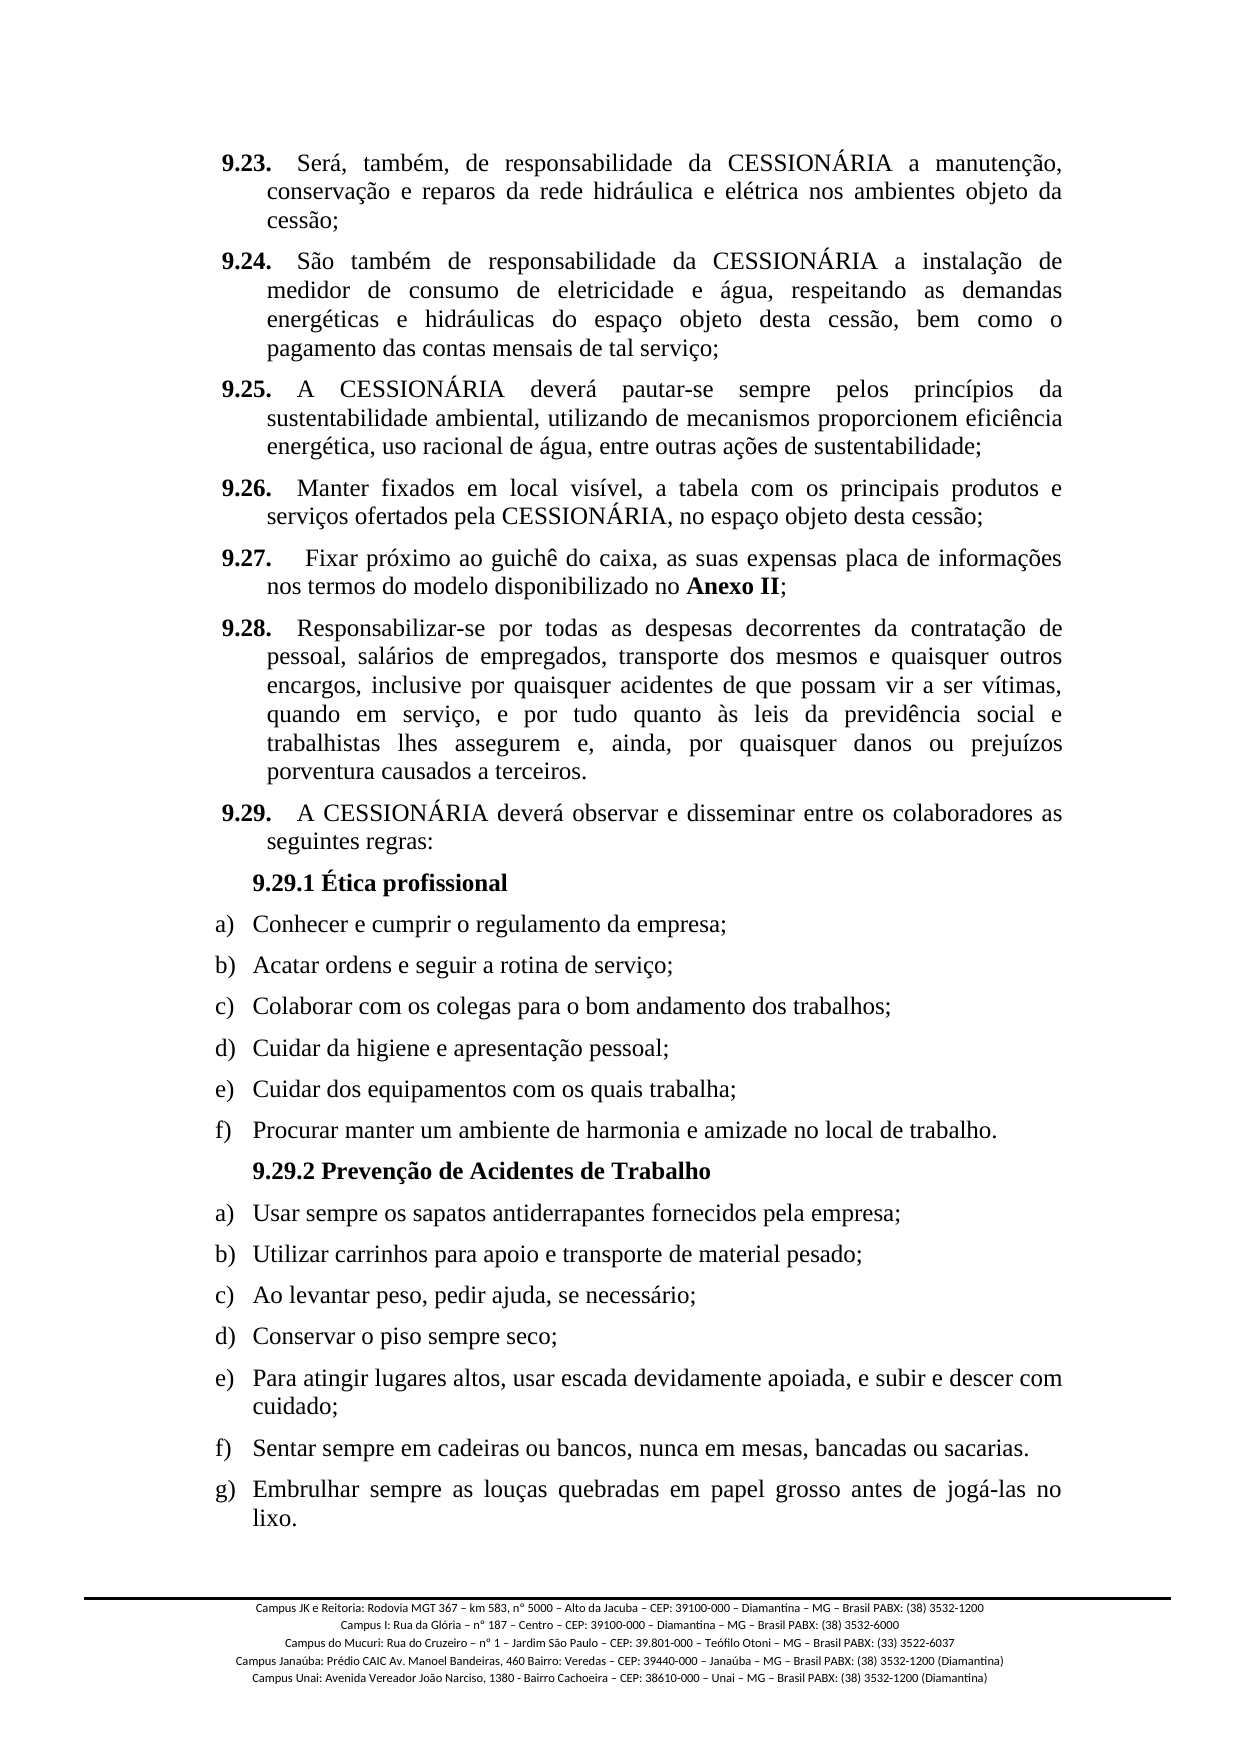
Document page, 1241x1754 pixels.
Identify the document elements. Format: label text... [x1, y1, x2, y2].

list Conhecer e cumprir o regulamento da empresa; [215, 909, 1063, 938]
list A CESSIONÁRIA deverá pautar-se sempre pelos princípios da sustentabilidade ambiental, utilizando de mecanismos proporcionem eficiência energética, uso racional de água, entre outras ações de sustentabilidade; [222, 374, 1063, 460]
list Fixar próximo ao guichê do caixa, as suas expensas placa de informações nos termos do modelo disponibilizado no Anexo II; [222, 543, 1063, 600]
list Sentar sempre em cadeiras ou bancos, nunca em mesas, bancadas ou sacarias. [215, 1433, 1063, 1461]
text 9.29.1 Ética profissional [252, 868, 1063, 896]
list Usar sempre os sapatos antiderrapantes fornecidos pela empresa; [215, 1198, 1063, 1226]
list A CESSIONÁRIA deverá observar e disseminar entre os colaboradores as seguintes regras: [222, 798, 1063, 855]
list Procurar manter um ambiente de harmonia e amizade no local de trabalho. [215, 1115, 1063, 1144]
list Será, também, de responsabilidade da CESSIONÁRIA a manutenção, conservação e reparos da rede hidráulica e elétrica nos ambientes objeto da cessão; [222, 148, 1063, 234]
list Manter fixados em local visível, a tabela com os principais produtos e serviços ofertados pela CESSIONÁRIA, no espaço objeto desta cessão; [222, 473, 1063, 530]
text 9.29.2 Prevenção de Acidentes de Trabalho [252, 1156, 1063, 1185]
list Para atingir lugares altos, usar escada devidamente apoiada, e subir e descer com cuidado; [215, 1363, 1063, 1420]
list Utilizar carrinhos para apoio e transporte de material pesado; [215, 1239, 1063, 1268]
list Ao levantar peso, pedir ajuda, se necessário; [215, 1280, 1063, 1309]
list Responsabilizar-se por todas as despesas decorrentes da contratação de pessoal, salários de empregados, transporte dos mesmos e quaisquer outros encargos, inclusive por quaisquer acidentes de que possam vir a ser vítimas, quando em serviço, e por tudo quanto às leis da previdência social e trabalhistas lhes assegurem e, ainda, por quaisquer danos ou prejuízos porventura causados a terceiros. [222, 613, 1063, 785]
list Acatar ordens e seguir a rotina de serviço; [215, 950, 1063, 979]
list Embrulhar sempre as louças quebradas em papel grosso antes de jogá-las no lixo. [215, 1474, 1063, 1531]
list São também de responsabilidade da CESSIONÁRIA a instalação de medidor de consumo de eletricidade e água, respeitando as demandas energéticas e hidráulicas do espaço objeto desta cessão, bem como o pagamento das contas mensais de tal serviço; [222, 246, 1063, 361]
list Cuidar dos equipamentos com os quais trabalha; [215, 1074, 1063, 1103]
list Colaborar com os colegas para o bom andamento dos trabalhos; [215, 991, 1063, 1020]
list Cuidar da higiene e apresentação pessoal; [215, 1033, 1063, 1061]
list Conservar o piso sempre seco; [215, 1321, 1063, 1350]
